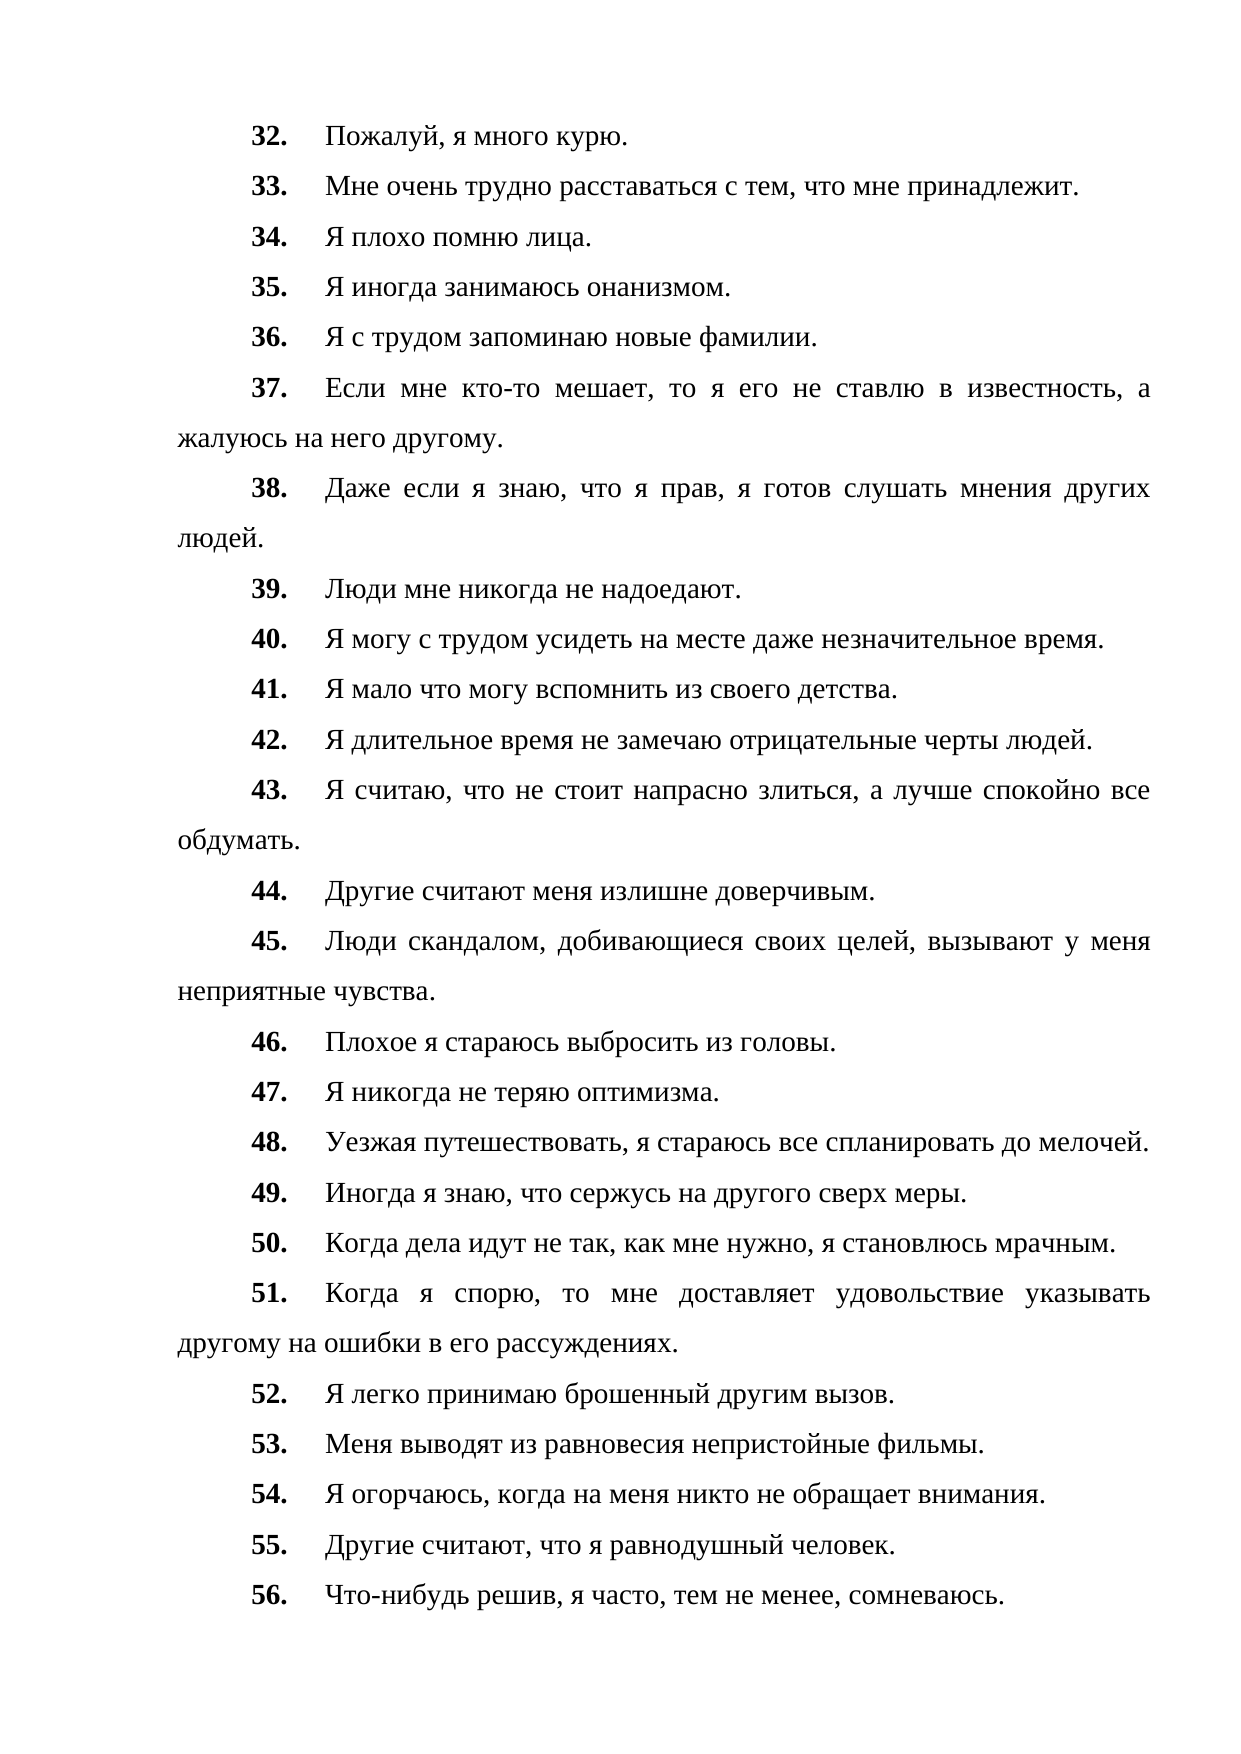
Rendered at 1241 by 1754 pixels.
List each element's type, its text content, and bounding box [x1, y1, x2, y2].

list Даже если я знаю, что я прав, я готов слушать мнения других людей. [177, 470, 1152, 554]
list Я с трудом запоминаю новые фамилии. [177, 319, 1152, 353]
list Когда я спорю, то мне доставляет удовольствие указывать другому на ошибки в его рассуждениях. [177, 1275, 1152, 1359]
list Другие считают меня излишне доверчивым. [177, 873, 1152, 906]
list Я иногда занимаюсь онанизмом. [177, 269, 1152, 303]
list Я плохо помню лица. [177, 219, 1152, 252]
list Я огорчаюсь, когда на меня никто не обращает внимания. [177, 1477, 1152, 1510]
list Меня выводят из равновесия непристойные фильмы. [177, 1426, 1152, 1460]
list Люди мне никогда не надоедают. [177, 571, 1152, 604]
list Если мне кто-то мешает, то я его не ставлю в известность, а жалуюсь на него другому. [177, 370, 1152, 453]
list Люди скандалом, добивающиеся своих целей, вызывают у меня неприятные чувства. [177, 923, 1152, 1007]
list Я длительное время не замечаю отрицательные черты людей. [177, 722, 1152, 755]
list Пожалуй, я много курю. [177, 118, 1152, 152]
list Я мало что могу вспомнить из своего детства. [177, 672, 1152, 705]
list Я легко принимаю брошенный другим вызов. [177, 1376, 1152, 1409]
list Я считаю, что не стоит напрасно злиться, а лучше спокойно все обдумать. [177, 772, 1152, 856]
list Когда дела идут не так, как мне нужно, я становлюсь мрачным. [177, 1225, 1152, 1258]
list Иногда я знаю, что сержусь на другого сверх меры. [177, 1175, 1152, 1208]
list Другие считают, что я равнодушный человек. [177, 1527, 1152, 1560]
list Что-нибудь решив, я часто, тем не менее, сомневаюсь. [177, 1577, 1152, 1611]
list Я никогда не теряю оптимизма. [177, 1074, 1152, 1108]
list Мне очень трудно расставаться с тем, что мне принадлежит. [177, 168, 1152, 202]
list Плохое я стараюсь выбросить из головы. [177, 1024, 1152, 1057]
list Я могу с трудом усидеть на месте даже незначительное время. [177, 621, 1152, 655]
list Уезжая путешествовать, я стараюсь все спланировать до мелочей. [177, 1124, 1152, 1158]
